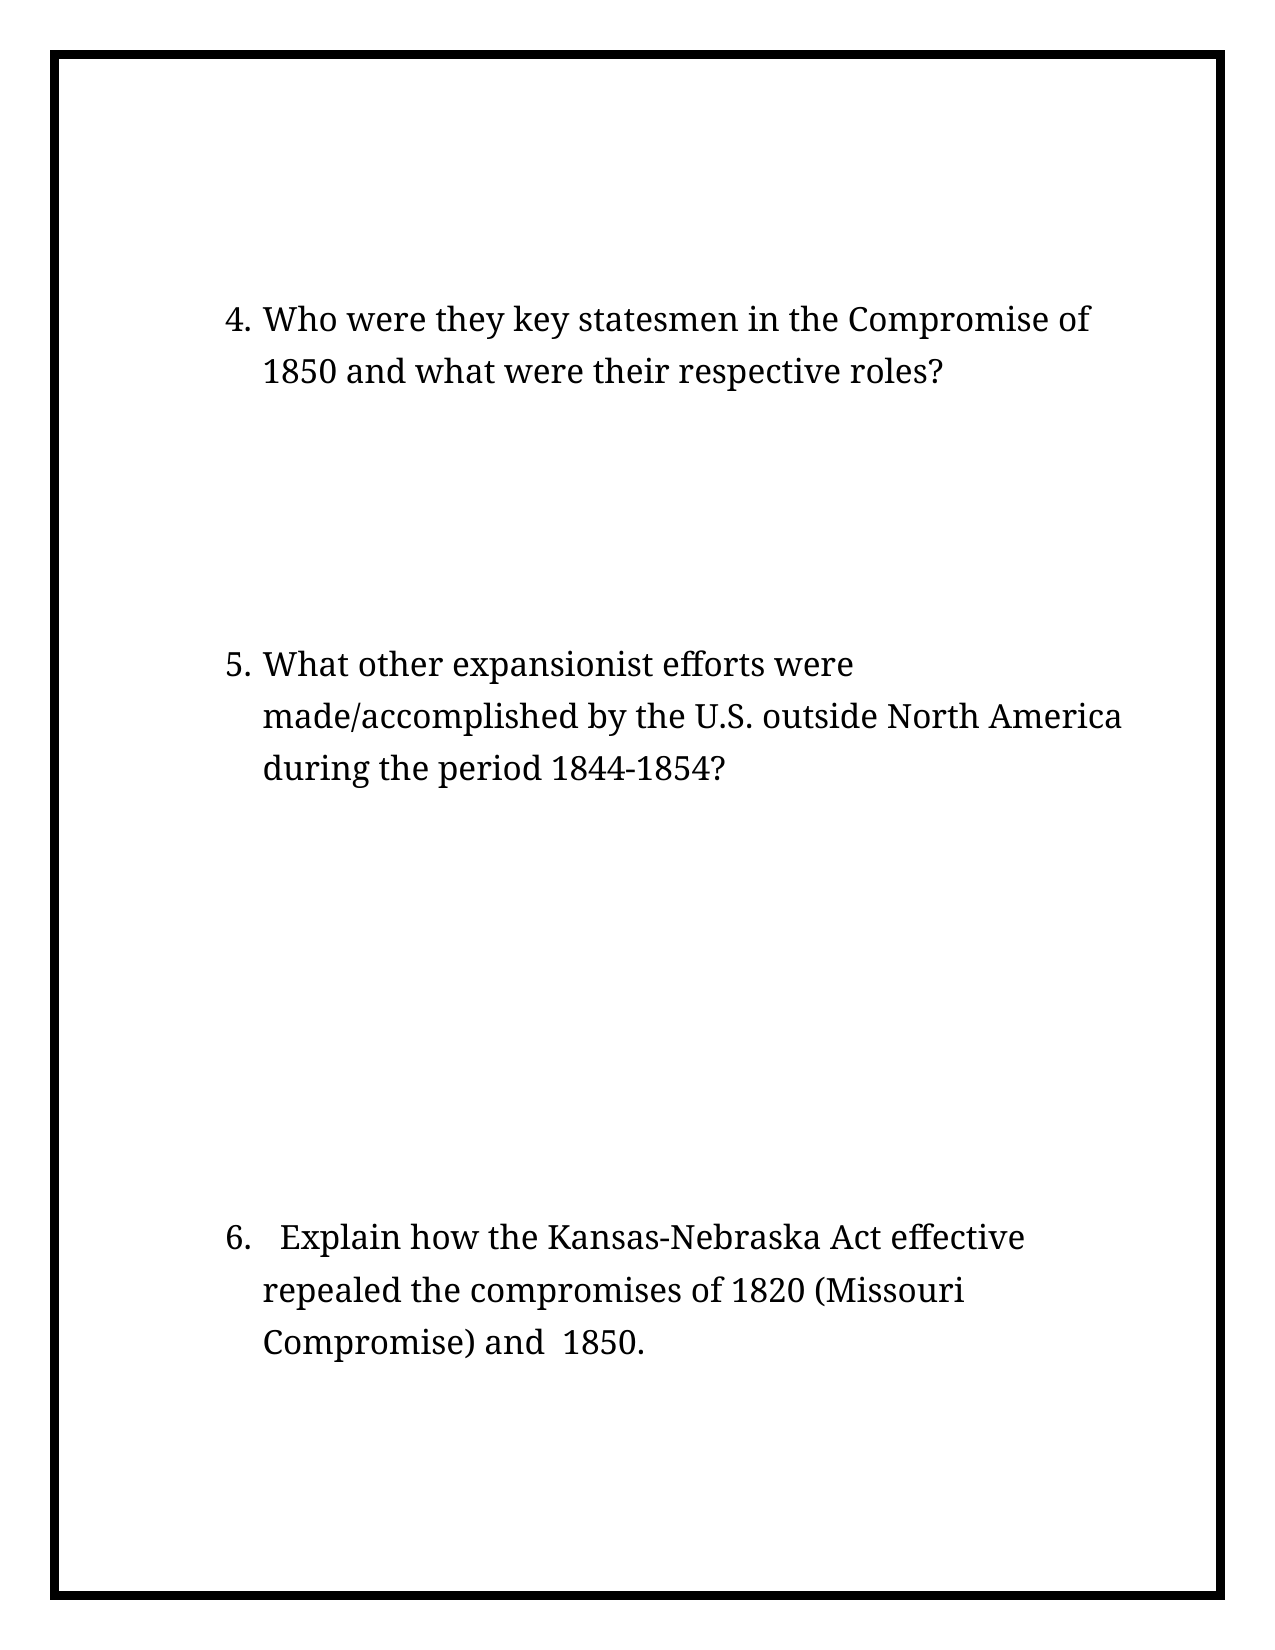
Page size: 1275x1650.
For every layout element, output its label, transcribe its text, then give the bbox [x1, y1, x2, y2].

list What other expansionist efforts were made/accomplished by the U.S. outside North America during the period 1844-1854? [225, 640, 1125, 790]
list Who were they key statesmen in the Compromise of 1850 and what were their respective roles? [225, 296, 1125, 394]
list Explain how the Kansas-Nebraska Act effective repealed the compromises of 1820 (Missouri Compromise) and 1850. [225, 1214, 1125, 1364]
